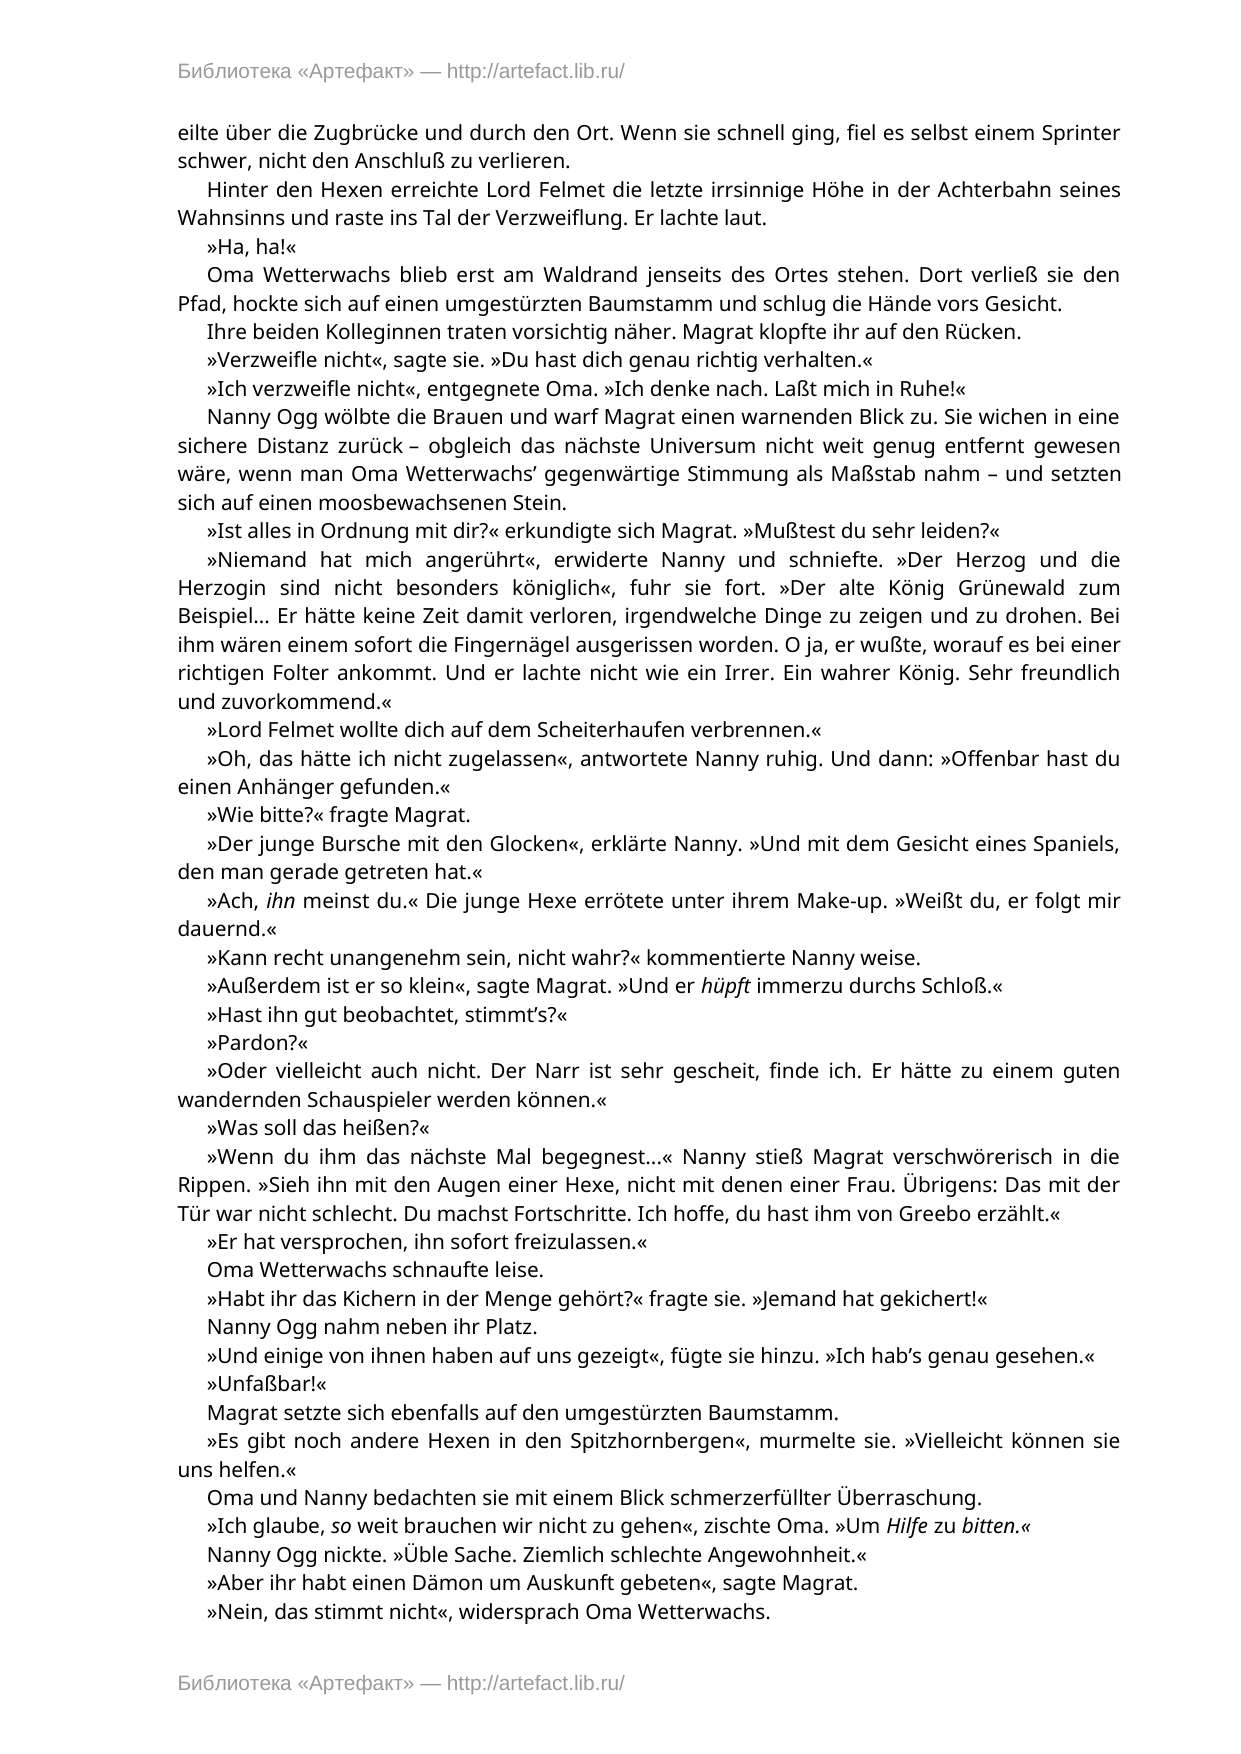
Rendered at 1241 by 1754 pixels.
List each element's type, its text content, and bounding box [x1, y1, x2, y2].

text »Lord Felmet wollte dich auf dem Scheiterhaufen verbrennen.« [177, 715, 1122, 744]
text »Es gibt noch andere Hexen in den Spitzhornbergen«, murmelte sie. »Vielleicht können sie uns helfen.« [177, 1426, 1122, 1483]
text »Der junge Bursche mit den Glocken«, erklärte Nanny. »Und mit dem Gesicht eines Spaniels, den man gerade getreten hat.« [177, 829, 1122, 886]
text »Niemand hat mich angerührt«, erwiderte Nanny und schniefte. »Der Herzog und die Herzogin sind nicht besonders königlich«, fuhr sie fort. »Der alte König Grünewald zum Beispiel... Er hätte keine Zeit damit verloren, irgendwelche Dinge zu zeigen und zu drohen. Bei ihm wären einem sofort die Fingernägel ausgerissen worden. O ja, er wußte, worauf es bei einer richtigen Folter ankommt. Und er lachte nicht wie ein Irrer. Ein wahrer König. Sehr freundlich und zuvorkommend.« [177, 545, 1122, 715]
text »Oder vielleicht auch nicht. Der Narr ist sehr gescheit, finde ich. Er hätte zu einem guten wandernden Schauspieler werden können.« [177, 1057, 1122, 1113]
text »Außerdem ist er so klein«, sagte Magrat. »Und er hüpft immerzu durchs Schloß.« [177, 971, 1122, 1000]
text »Kann recht unangenehm sein, nicht wahr?« kommentierte Nanny weise. [177, 943, 1122, 971]
text Ihre beiden Kolleginnen traten vorsichtig näher. Magrat klopfte ihr auf den Rücken. [177, 317, 1122, 346]
text »Unfaßbar!« [177, 1369, 1122, 1398]
text Nanny Ogg nahm neben ihr Platz. [177, 1312, 1122, 1341]
text »Habt ihr das Kichern in der Menge gehört?« fragte sie. »Jemand hat gekichert!« [177, 1284, 1122, 1312]
text »Oh, das hätte ich nicht zugelassen«, antwortete Nanny ruhig. Und dann: »Offenbar hast du einen Anhänger gefunden.« [177, 744, 1122, 801]
text »Ach, ihn meinst du.« Die junge Hexe errötete unter ihrem Make-up. »Weißt du, er folgt mir dauernd.« [177, 886, 1122, 943]
text »Er hat versprochen, ihn sofort freizulassen.« [177, 1227, 1122, 1256]
text »Wie bitte?« fragte Magrat. [177, 801, 1122, 829]
text Nanny Ogg wölbte die Brauen und warf Magrat einen warnenden Blick zu. Sie wichen in eine sichere Distanz zurück – obgleich das nächste Universum nicht weit genug entfernt gewesen wäre, wenn man Oma Wetterwachs’ gegenwärtige Stimmung als Maßstab nahm – und setzten sich auf einen moosbewachsenen Stein. [177, 402, 1122, 516]
text Oma und Nanny bedachten sie mit einem Blick schmerzerfüllter Überraschung. [177, 1483, 1122, 1512]
text »Ich verzweifle nicht«, entgegnete Oma. »Ich denke nach. Laßt mich in Ruhe!« [177, 374, 1122, 402]
text »Wenn du ihm das nächste Mal begegnest...« Nanny stieß Magrat verschwörerisch in die Rippen. »Sieh ihn mit den Augen einer Hexe, nicht mit denen einer Frau. Übrigens: Das mit der Tür war nicht schlecht. Du machst Fortschritte. Ich hoffe, du hast ihm von Greebo erzählt.« [177, 1142, 1122, 1227]
text »Nein, das stimmt nicht«, widersprach Oma Wetterwachs. [177, 1597, 1122, 1625]
text Oma Wetterwachs schnaufte leise. [177, 1256, 1122, 1284]
text Nanny Ogg nickte. »Üble Sache. Ziemlich schlechte Angewohnheit.« [177, 1540, 1122, 1568]
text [177, 118, 1122, 175]
text »Was soll das heißen?« [177, 1113, 1122, 1142]
text »Verzweifle nicht«, sagte sie. »Du hast dich genau richtig verhalten.« [177, 346, 1122, 374]
text Oma Wetterwachs blieb erst am Waldrand jenseits des Ortes stehen. Dort verließ sie den Pfad, hockte sich auf einen umgestürzten Baumstamm und schlug die Hände vors Gesicht. [177, 260, 1122, 317]
text Hinter den Hexen erreichte Lord Felmet die letzte irrsinnige Höhe in der Achterbahn seines Wahnsinns und raste ins Tal der Verzweiflung. Er lachte laut. [177, 175, 1122, 232]
text »Aber ihr habt einen Dämon um Auskunft gebeten«, sagte Magrat. [177, 1568, 1122, 1597]
text »Und einige von ihnen haben auf uns gezeigt«, fügte sie hinzu. »Ich hab’s genau gesehen.« [177, 1341, 1122, 1369]
text Magrat setzte sich ebenfalls auf den umgestürzten Baumstamm. [177, 1398, 1122, 1426]
text »Ist alles in Ordnung mit dir?« erkundigte sich Magrat. »Mußtest du sehr leiden?« [177, 516, 1122, 545]
text »Hast ihn gut beobachtet, stimmt’s?« [177, 1000, 1122, 1028]
text »Ich glaube, so weit brauchen wir nicht zu gehen«, zischte Oma. »Um Hilfe zu bitten.« [177, 1512, 1122, 1540]
text »Ha, ha!« [177, 232, 1122, 260]
text »Pardon?« [177, 1028, 1122, 1057]
